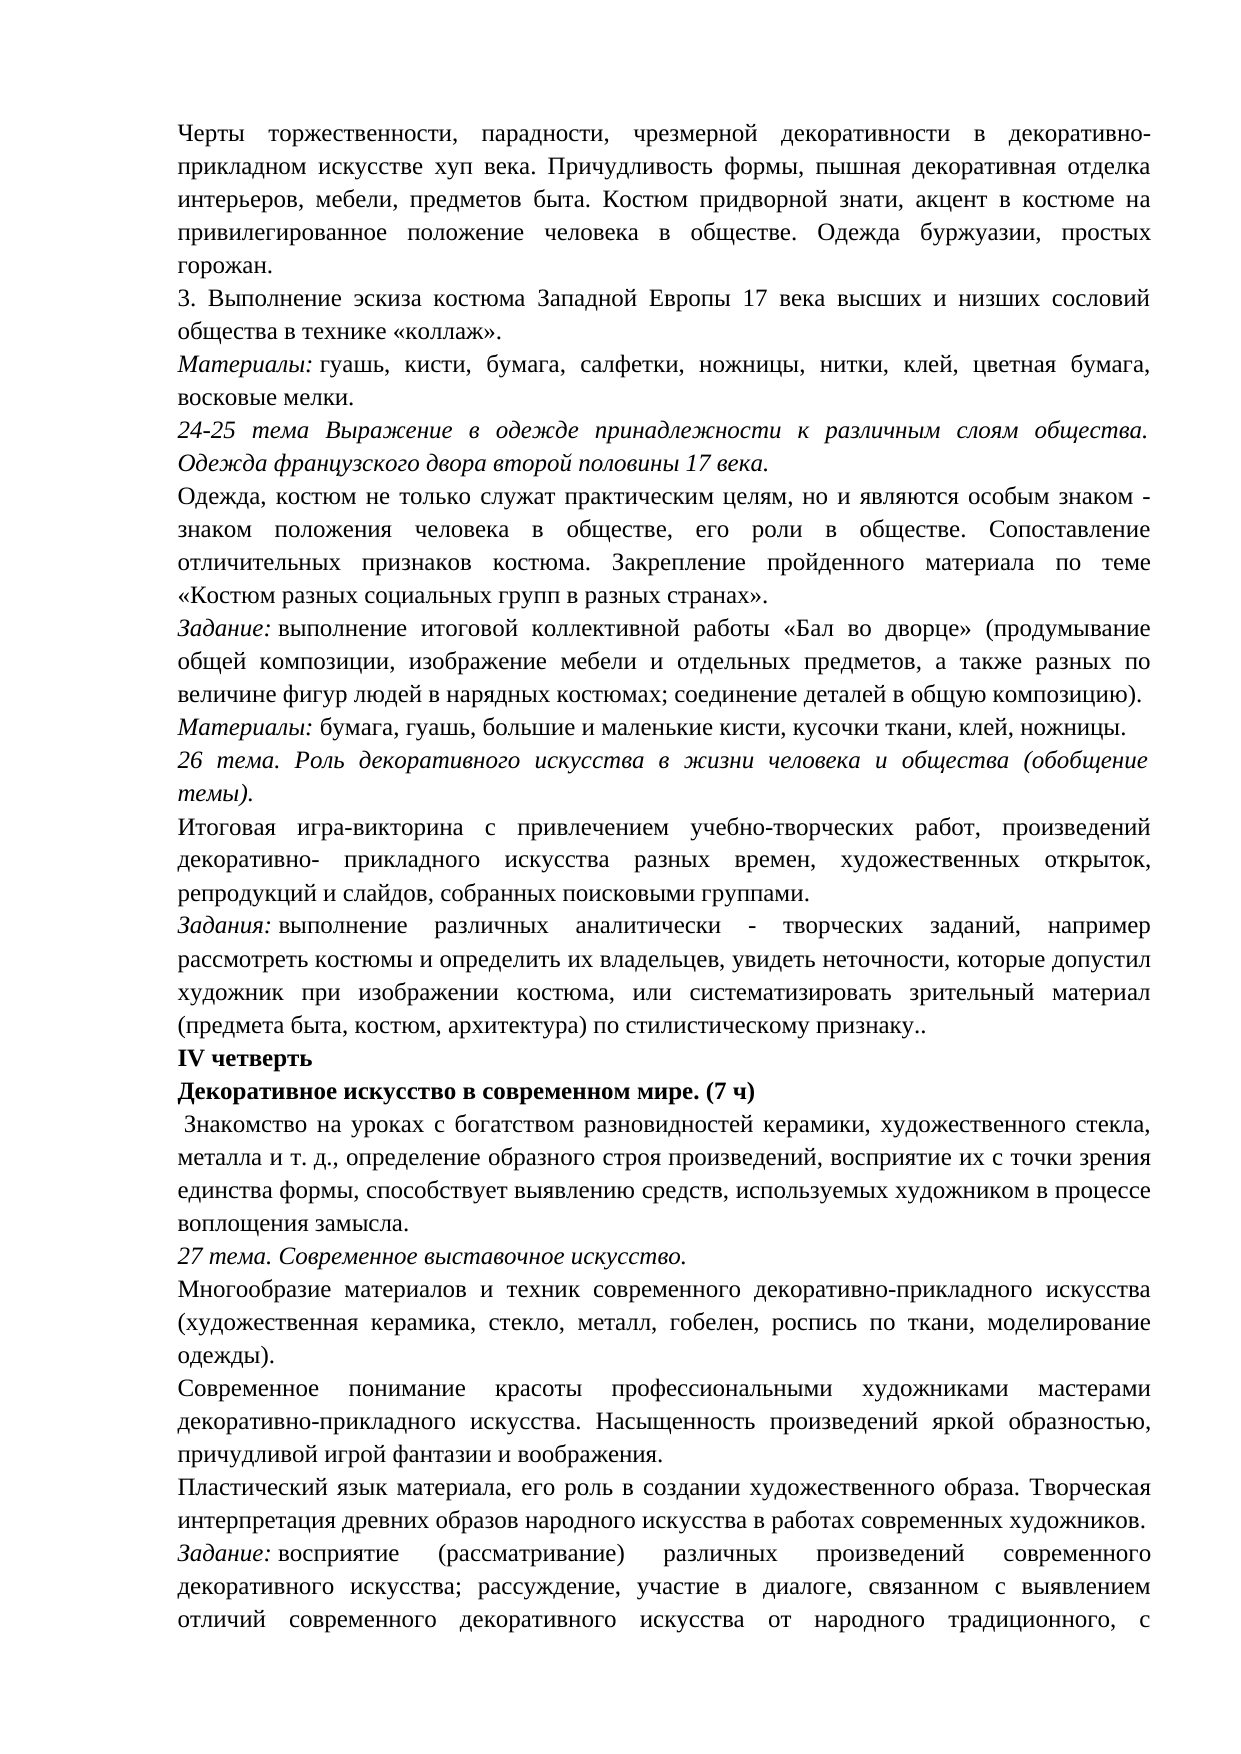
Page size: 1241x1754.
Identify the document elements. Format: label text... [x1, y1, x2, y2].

text Материалы: гуашь, кисти, бумага, салфетки, ножницы, нитки, клей, цветная бумага, восковые мелки. [177, 349, 1152, 411]
text Задание: выполнение итоговой коллективной работы «Бал во дворце» (продумывание общей композиции, изображение мебели и отдельных предметов, а также разных по величине фигур людей в нарядных костюмах; соединение деталей в общую композицию). [177, 613, 1152, 708]
text 26 тема. Роль декоративного искусства в жизни человека и общества (обобщение темы). [177, 746, 1152, 807]
text Многообразие материалов и техник современного декоративно-прикладного искусства (художественная керамика, стекло, металл, гобелен, роспись по ткани, моделирование одежды). [177, 1274, 1152, 1369]
text Декоративное искусство в современном мире. (7 ч) [177, 1076, 1152, 1104]
text Пластический язык материала, его роль в создании художественного образа. Творческая интерпретация древних образов народного искусства в работах современных художников. [177, 1472, 1152, 1534]
text Одежда, костюм не только служат практическим целям, но и являются особым знаком - знаком положения человека в обществе, его роли в обществе. Сопоставление отличительных признаков костюма. Закрепление пройденного материала по теме «Костюм разных социальных групп в разных странах». [177, 481, 1152, 609]
text 3. Выполнение эскиза костюма Западной Европы 17 века высших и низших сословий общества в технике «коллаж». [177, 283, 1152, 345]
text IV четверть [177, 1043, 1152, 1071]
text Задания: выполнение различных аналитически - творческих заданий, например рассмотреть костюмы и определить их владельцев, увидеть неточности, которые допустил художник при изображении костюма, или систематизировать зрительный материал (предмета быта, костюм, архитектура) по стилистическому признаку.. [177, 911, 1152, 1038]
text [177, 1538, 1152, 1633]
text 27 тема. Современное выставочное искусство. [177, 1241, 1152, 1269]
text 24-25 тема Выражение в одежде принадлежности к различным слоям общества. Одежда французского двора второй половины 17 века. [177, 415, 1152, 477]
text Итоговая игра-викторина с привлечением учебно-творческих работ, произведений декоративно- прикладного искусства разных времен, художественных открыток, репродукций и слайдов, собранных поисковыми группами. [177, 812, 1152, 906]
text Материалы: бумага, гуашь, большие и маленькие кисти, кусочки ткани, клей, ножницы. [177, 712, 1152, 741]
text Современное понимание красоты профессиональными художниками мастерами декоративно-прикладного искусства. Насыщенность произведений яркой образностью, причудливой игрой фантазии и воображения. [177, 1373, 1152, 1468]
text Черты торжественности, парадности, чрезмерной декоративности в декоративно-прикладном искусстве хуп века. Причудливость формы, пышная декоративная отделка интерьеров, мебели, предметов быта. Костюм придворной знати, акцент в костюме на привилегированное положение человека в обществе. Одежда буржуазии, простых горожан. [177, 118, 1152, 279]
text Знакомство на уроках с богатством разновидностей керамики, художественного стекла, металла и т. д., определение образного строя произведений, восприятие их с точки зрения единства формы, способствует выявлению средств, используемых художником в процессе воплощения замысла. [177, 1109, 1152, 1237]
